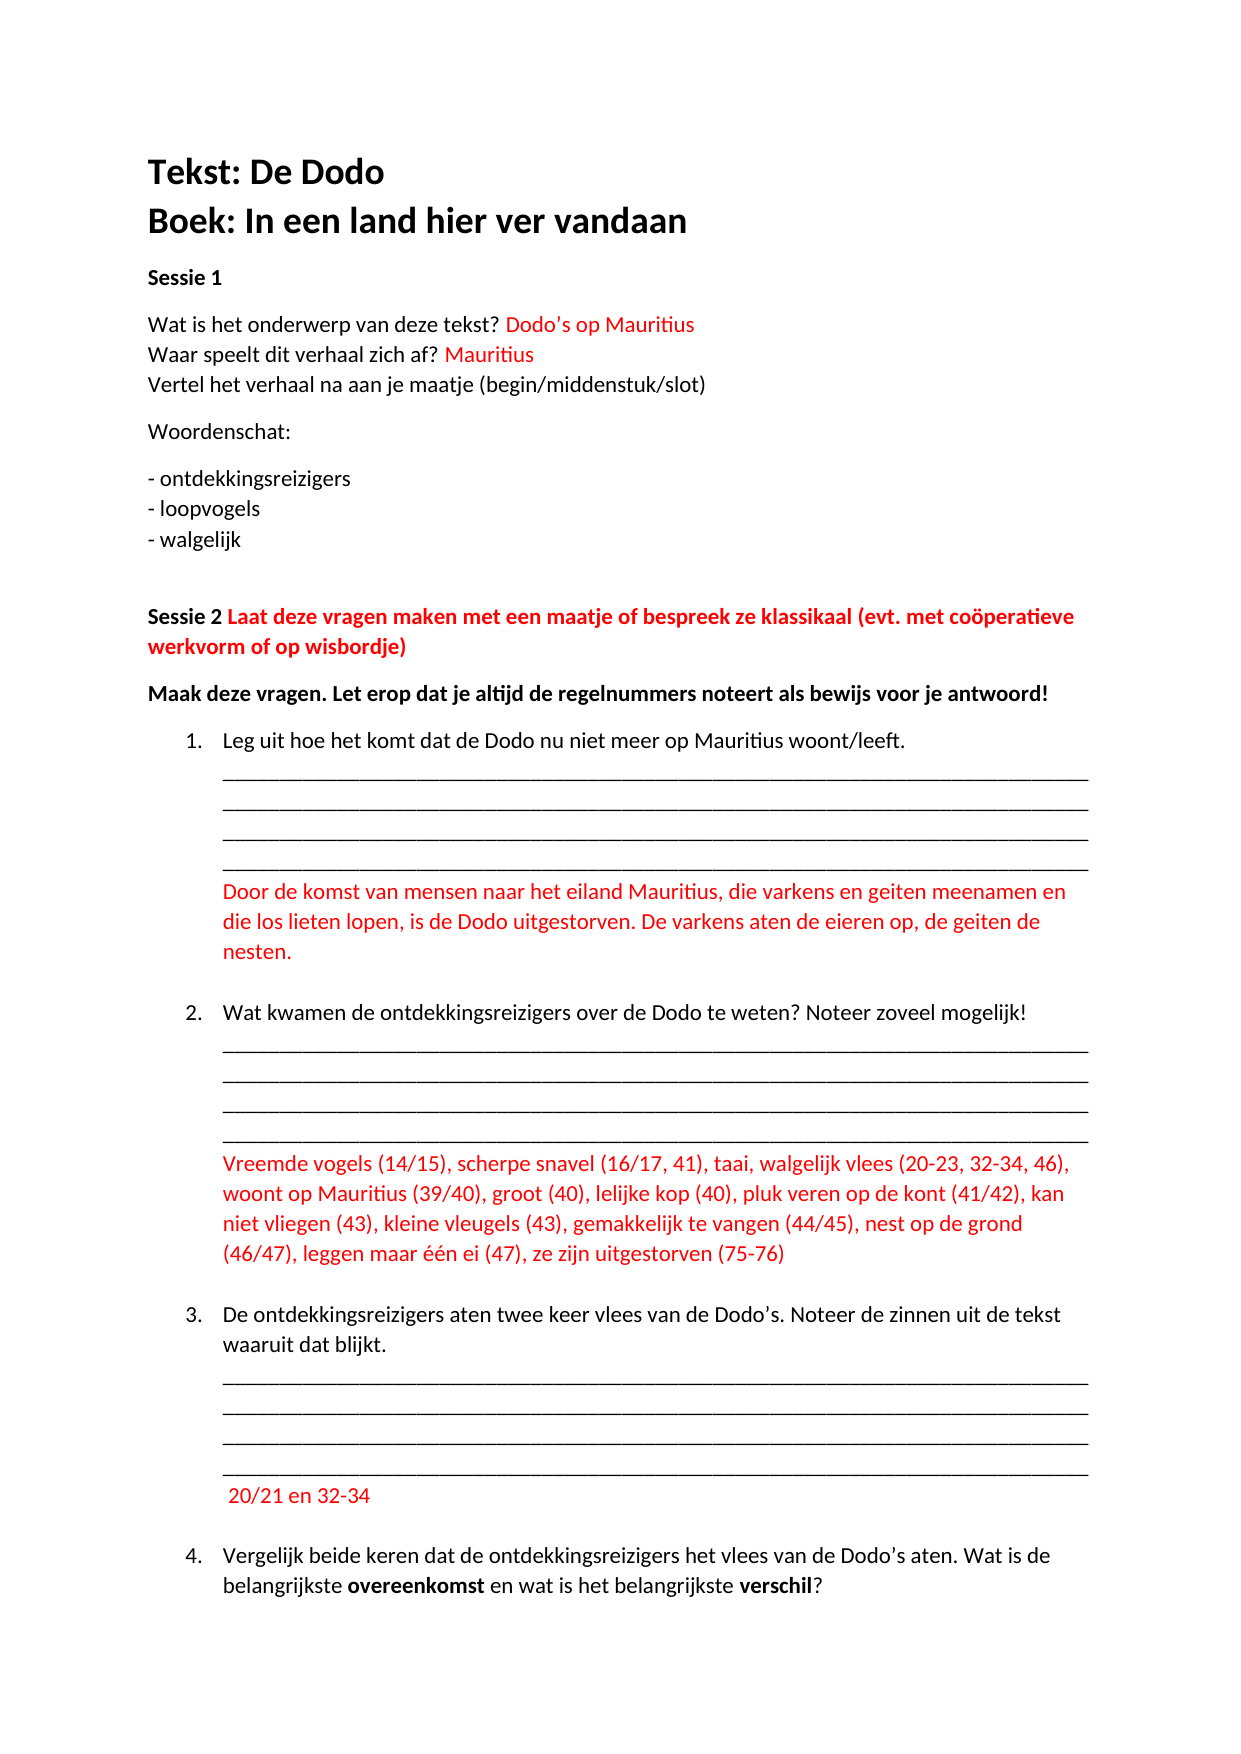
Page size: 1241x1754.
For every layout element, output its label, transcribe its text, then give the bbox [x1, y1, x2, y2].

list Wat kwamen de ontdekkingsreizigers over de Dodo te weten? Noteer zoveel mogelijk! ________________________________________________________________________________________________________________________________________________________________________________________________________________________________________________________________________________________________________________ [185, 998, 1093, 1146]
list De ontdekkingsreizigers aten twee keer vlees van de Dodo’s. Noteer de zinnen uit de tekst waaruit dat blijkt. [185, 1300, 1093, 1358]
list 20/21 en 32-34 [223, 1481, 1093, 1509]
text Maak deze vragen. Let erop dat je altijd de regelnummers noteert als bewijs voor je antwoord! [148, 679, 1093, 707]
list Leg uit hoe het komt dat de Dodo nu niet meer op Mauritius woont/leeft. [185, 726, 1093, 754]
list Door de komst van mensen naar het eiland Mauritius, die varkens en geiten meenamen en die los lieten lopen, is de Dodo uitgestorven. De varkens aten de eieren op, de geiten de nesten. [223, 877, 1093, 965]
text Woordenschat: [148, 417, 1093, 445]
text Wat is het onderwerp van deze tekst? Dodo’s op Mauritius Waar speelt dit verhaal zich af? Mauritius Vertel het verhaal na aan je maatje (begin/middenstuk/slot) [148, 310, 1093, 398]
text - ontdekkingsreizigers - loopvogels - walgelijk [148, 464, 1093, 583]
list Vreemde vogels (14/15), scherpe snavel (16/17, 41), taai, walgelijk vlees (20-23, 32-34, 46), woont op Mauritius (39/40), groot (40), lelijke kop (40), pluk veren op de kont (41/42), kan niet vliegen (43), kleine vleugels (43), gemakkelijk te vangen (44/45), nest op de grond (46/47), leggen maar één ei (47), ze zijn uitgestorven (75-76) [223, 1149, 1093, 1267]
list Vergelijk beide keren dat de ontdekkingsreizigers het vlees van de Dodo’s aten. Wat is de belangrijkste overeenkomst en wat is het belangrijkste verschil? [185, 1541, 1093, 1599]
text Sessie 1 [148, 263, 1093, 291]
text Sessie 2 Laat deze vragen maken met een maatje of bespreek ze klassikaal (evt. met coöperatieve werkvorm of op wisbordje) [148, 602, 1093, 660]
text Tekst: De Dodo Boek: In een land hier ver vandaan [148, 148, 1093, 243]
